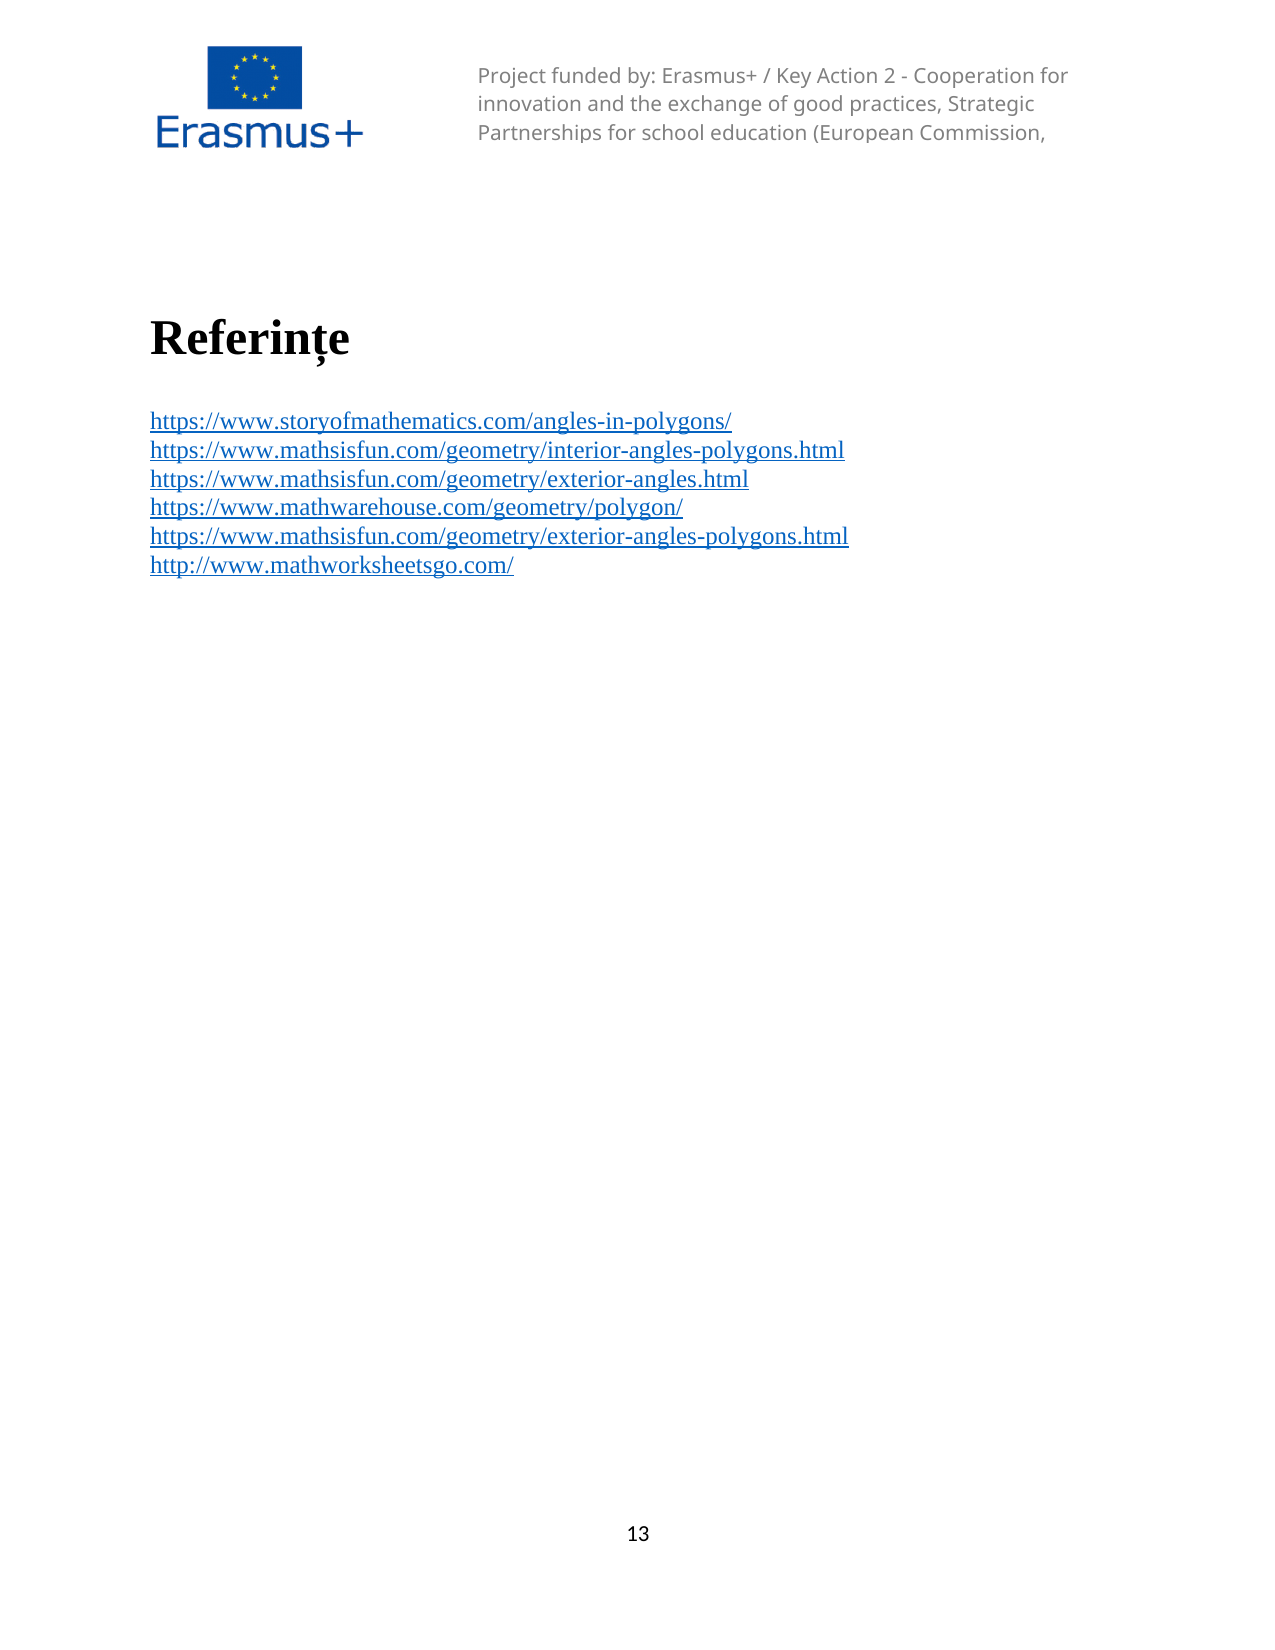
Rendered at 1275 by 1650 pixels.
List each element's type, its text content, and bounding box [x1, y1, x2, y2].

text http://www.mathworksheetsgo.com/ [150, 550, 1125, 579]
picture [150, 28, 366, 150]
text https://www.mathsisfun.com/geometry/exterior-angles-polygons.html [150, 521, 1125, 550]
text https://www.storyofmathematics.com/angles-in-polygons/ [150, 406, 1125, 435]
text https://www.mathwarehouse.com/geometry/polygon/ [150, 492, 1125, 521]
text https://www.mathsisfun.com/geometry/exterior-angles.html [150, 464, 1125, 492]
subtitle Referințe [150, 307, 1125, 365]
text https://www.mathsisfun.com/geometry/interior-angles-polygons.html [150, 435, 1125, 464]
